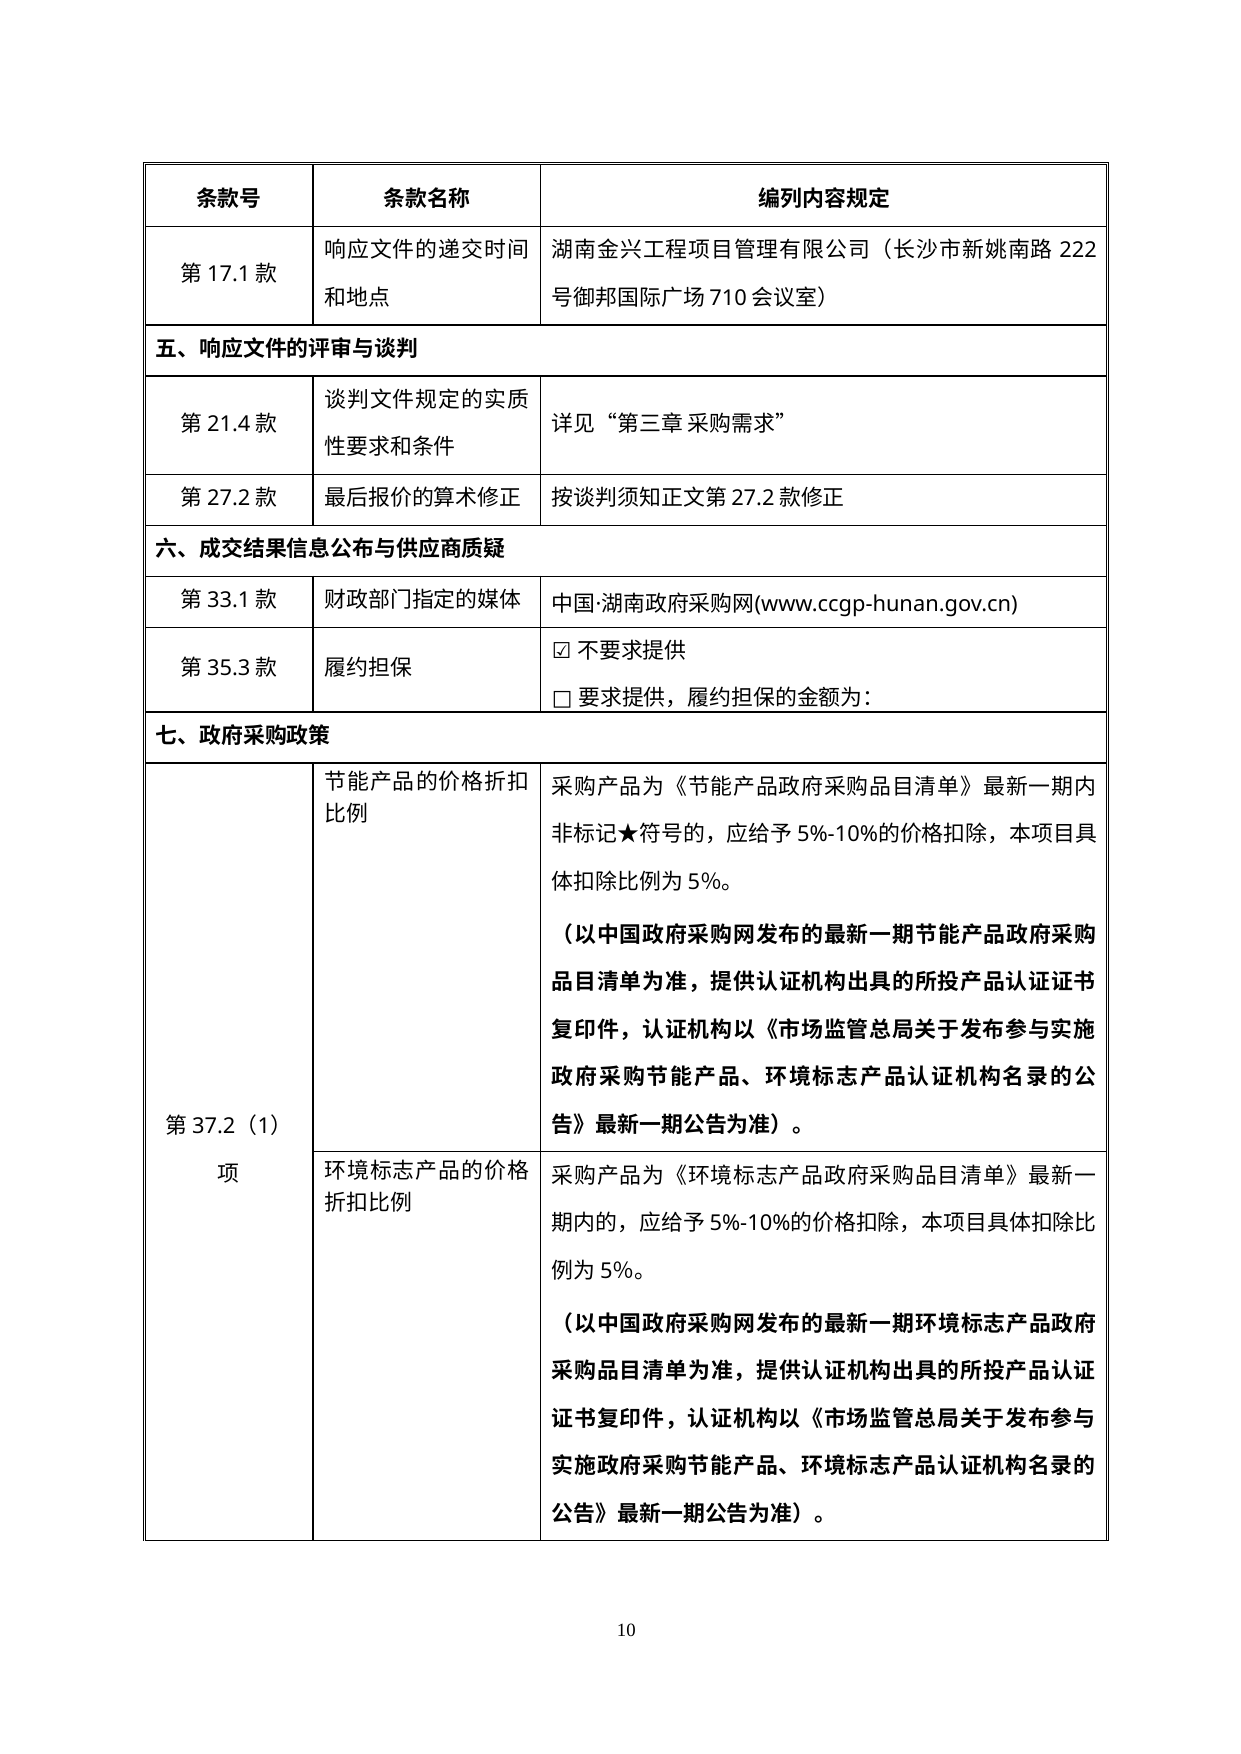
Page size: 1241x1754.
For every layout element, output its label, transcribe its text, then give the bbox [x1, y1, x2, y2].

table_cell 第21.4款 [146, 377, 312, 473]
table_cell 环境标志产品的价格折扣比例 [314, 1152, 540, 1540]
table_header 编列内容规定 [541, 165, 1106, 226]
table_header 条款号 [146, 165, 312, 226]
table_cell 履约担保 [314, 628, 540, 711]
table_cell 按谈判须知正文第27.2款修正 [541, 475, 1106, 524]
table_cell 财政部门指定的媒体 [314, 577, 540, 627]
table_cell 采购产品为《环境标志产品政府采购品目清单》最新一期内的，应给予5%-10%的价格扣除，本项目具体扣除比例为5％。 （以中国政府采购网发布的最新一期环境标志产品政府采购品目清单为准，提供认证机构出具的所投产品认证证书复印件，认证机构以《市场监管总局关于发布参与实施政府采购节能产品、环境标志产品认证机构名录的公告》最新一期公告为准）。 [541, 1152, 1106, 1540]
table_cell 五、响应文件的评审与谈判 [146, 326, 1106, 375]
table_cell 响应文件的递交时间和地点 [314, 227, 540, 324]
table_cell 第33.1款 [146, 577, 312, 627]
table_cell 六、成交结果信息公布与供应商质疑 [146, 526, 1106, 576]
table_cell 谈判文件规定的实质性要求和条件 [314, 377, 540, 473]
table_header 条款名称 [314, 165, 540, 226]
table_cell 湖南金兴工程项目管理有限公司（长沙市新姚南路222号御邦国际广场710会议室） [541, 227, 1106, 324]
table_cell 最后报价的算术修正 [314, 475, 540, 524]
table_cell 采购产品为《节能产品政府采购品目清单》最新一期内非标记★符号的，应给予5%-10%的价格扣除，本项目具体扣除比例为5％。 （以中国政府采购网发布的最新一期节能产品政府采购品目清单为准，提供认证机构出具的所投产品认证证书复印件，认证机构以《市场监管总局关于发布参与实施政府采购节能产品、环境标志产品认证机构名录的公告》最新一期公告为准）。 [541, 764, 1106, 1151]
table_cell 详见“第三章 采购需求” [541, 377, 1106, 473]
table_cell 中国·湖南政府采购网(www.ccgp-hunan.gov.cn) [541, 577, 1106, 627]
table_cell 第27.2款 [146, 475, 312, 524]
table_cell 第35.3款 [146, 628, 312, 711]
table_cell ☑ 不要求提供 □ 要求提供，履约担保的金额为： [541, 628, 1106, 711]
table_cell 节能产品的价格折扣比例 [314, 764, 540, 1151]
table_cell 第37.2（1）项 [146, 764, 312, 1540]
table_cell 七、政府采购政策 [146, 713, 1106, 762]
table_cell 第17.1款 [146, 227, 312, 324]
